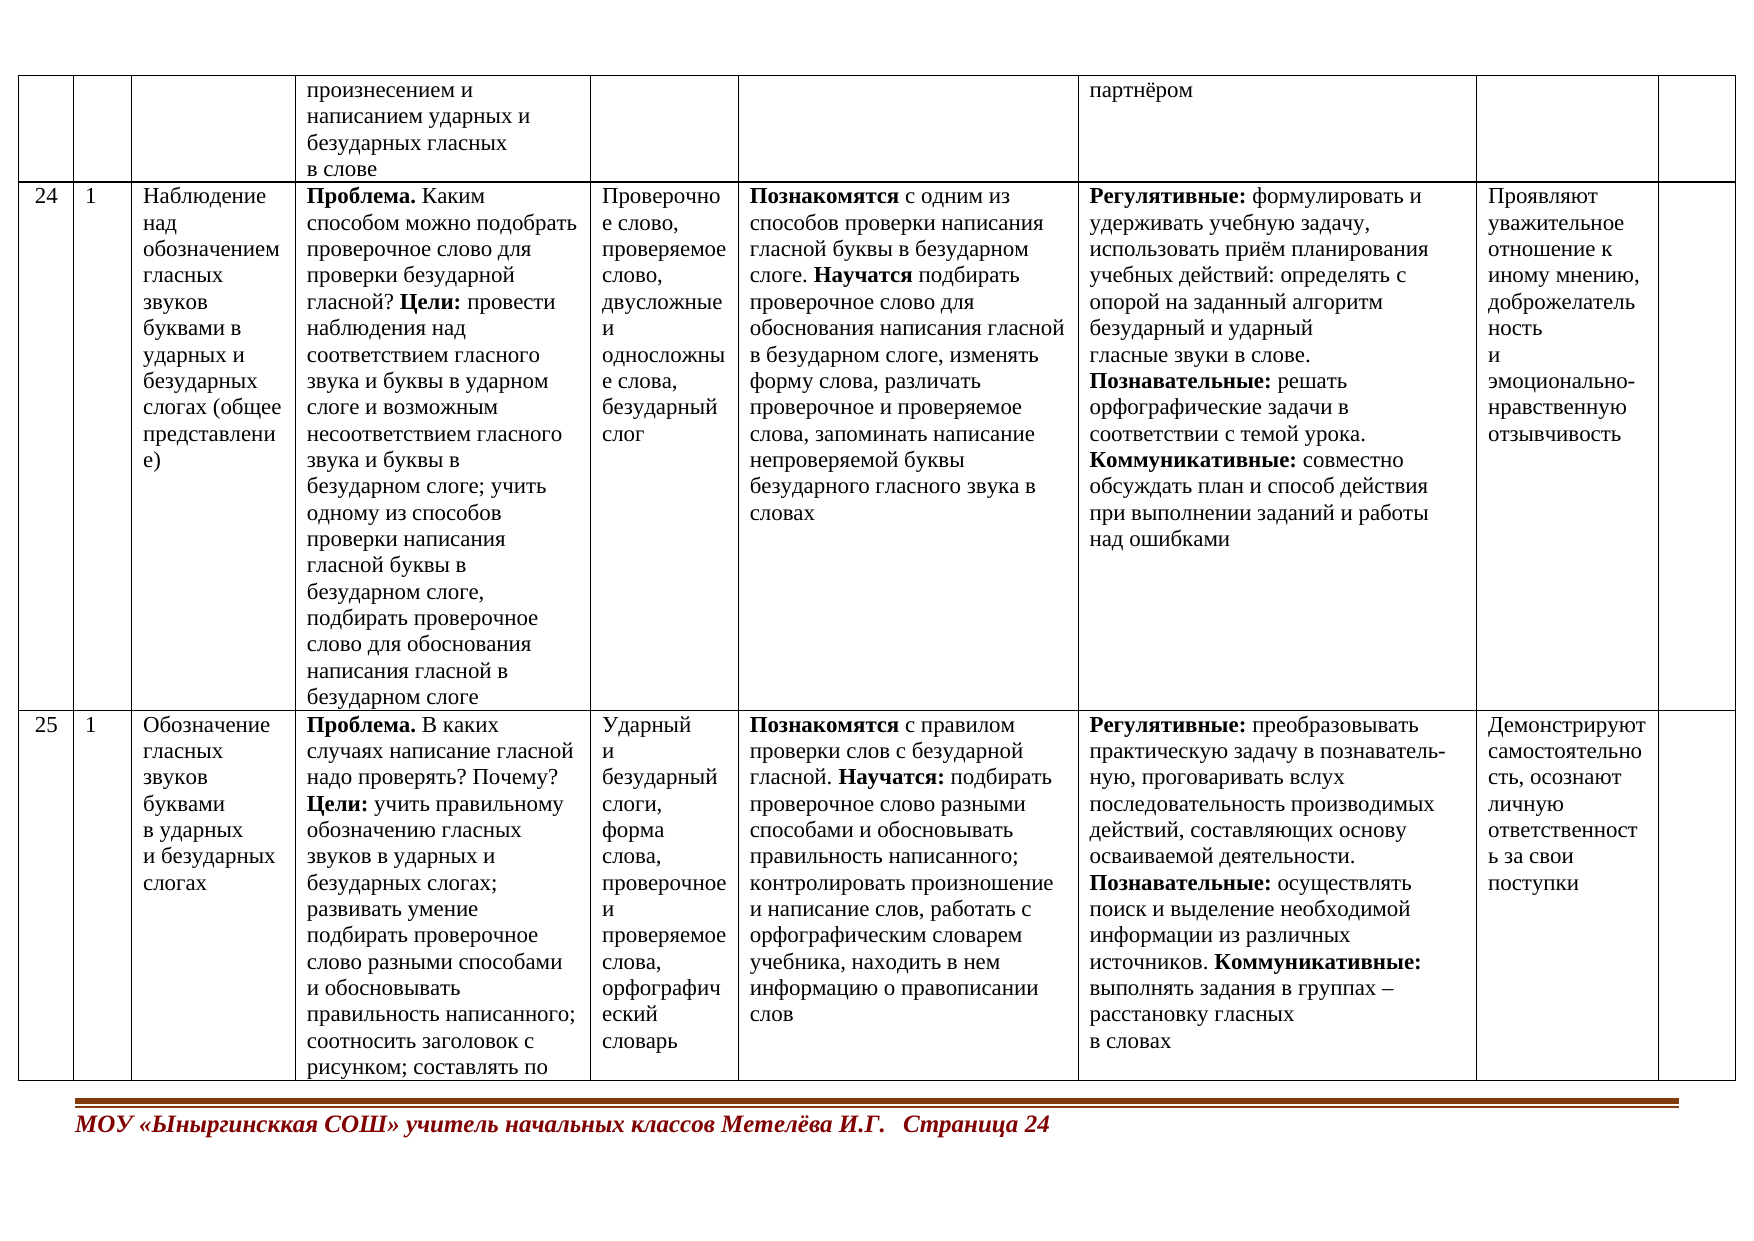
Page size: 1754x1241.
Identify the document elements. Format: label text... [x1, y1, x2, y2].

table_cell 1 [74, 711, 131, 1079]
table_cell 1 [74, 76, 131, 181]
table_cell Познакомятся с одним из способов проверки написания гласной буквы в безударном слоге. Научатся подбирать проверочное слово для обоснования написания гласной в безударном слоге, изменять форму слова, различать проверочное и проверяемое слова, запоминать написание непроверяемой буквы безударного гласного звука в словах [739, 183, 1078, 709]
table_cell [591, 711, 738, 1079]
table_cell 25 [19, 711, 73, 1079]
table_cell Проблема. Каким способом можно подобрать проверочное слово для проверки безударной гласной? Цели: провести наблюдения над соответствием гласного звука и буквы в ударном слоге и возможным несоответствием гласного звука и буквы в безударном слоге; учить одному из способов проверки написания гласной буквы в безударном слоге, подбирать проверочное слово для обоснования написания гласной в безударном слоге [296, 183, 590, 709]
table_cell Наблюдение над обозначением гласных звуков буквами в ударных и безударных слогах (общее представление) [132, 183, 295, 709]
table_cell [739, 76, 1078, 181]
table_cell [739, 711, 1078, 1079]
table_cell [132, 711, 295, 1079]
table_cell [1659, 711, 1735, 1079]
table_cell 1 [74, 183, 131, 709]
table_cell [591, 76, 738, 181]
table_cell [1079, 711, 1476, 1079]
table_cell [296, 76, 590, 181]
table_cell 23 [19, 76, 73, 181]
table_cell [1659, 76, 1735, 181]
table_cell Регулятивные: формулировать и удерживать учебную задачу, использовать приём планирования учебных действий: определять с опорой на заданный алгоритм безударный и ударный гласные звуки в слове. Познавательные: решать орфографические задачи в соответствии с темой урока. Коммуникативные: совместно обсуждать план и способ действия при выполнении заданий и работы над ошибками [1079, 183, 1476, 709]
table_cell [1079, 76, 1476, 181]
table_cell 24 [19, 183, 73, 709]
table_cell Проявляют уважительное отношение к иному мнению, доброжелательность и эмоционально-нравственную отзывчивость [1477, 183, 1658, 709]
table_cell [132, 76, 295, 181]
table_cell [1477, 76, 1658, 181]
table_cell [296, 711, 590, 1079]
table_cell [1477, 711, 1658, 1079]
table_cell [1659, 183, 1735, 709]
table_cell Проверочное слово, проверяемое слово, двусложные и односложные слова, безударный слог [591, 183, 738, 709]
